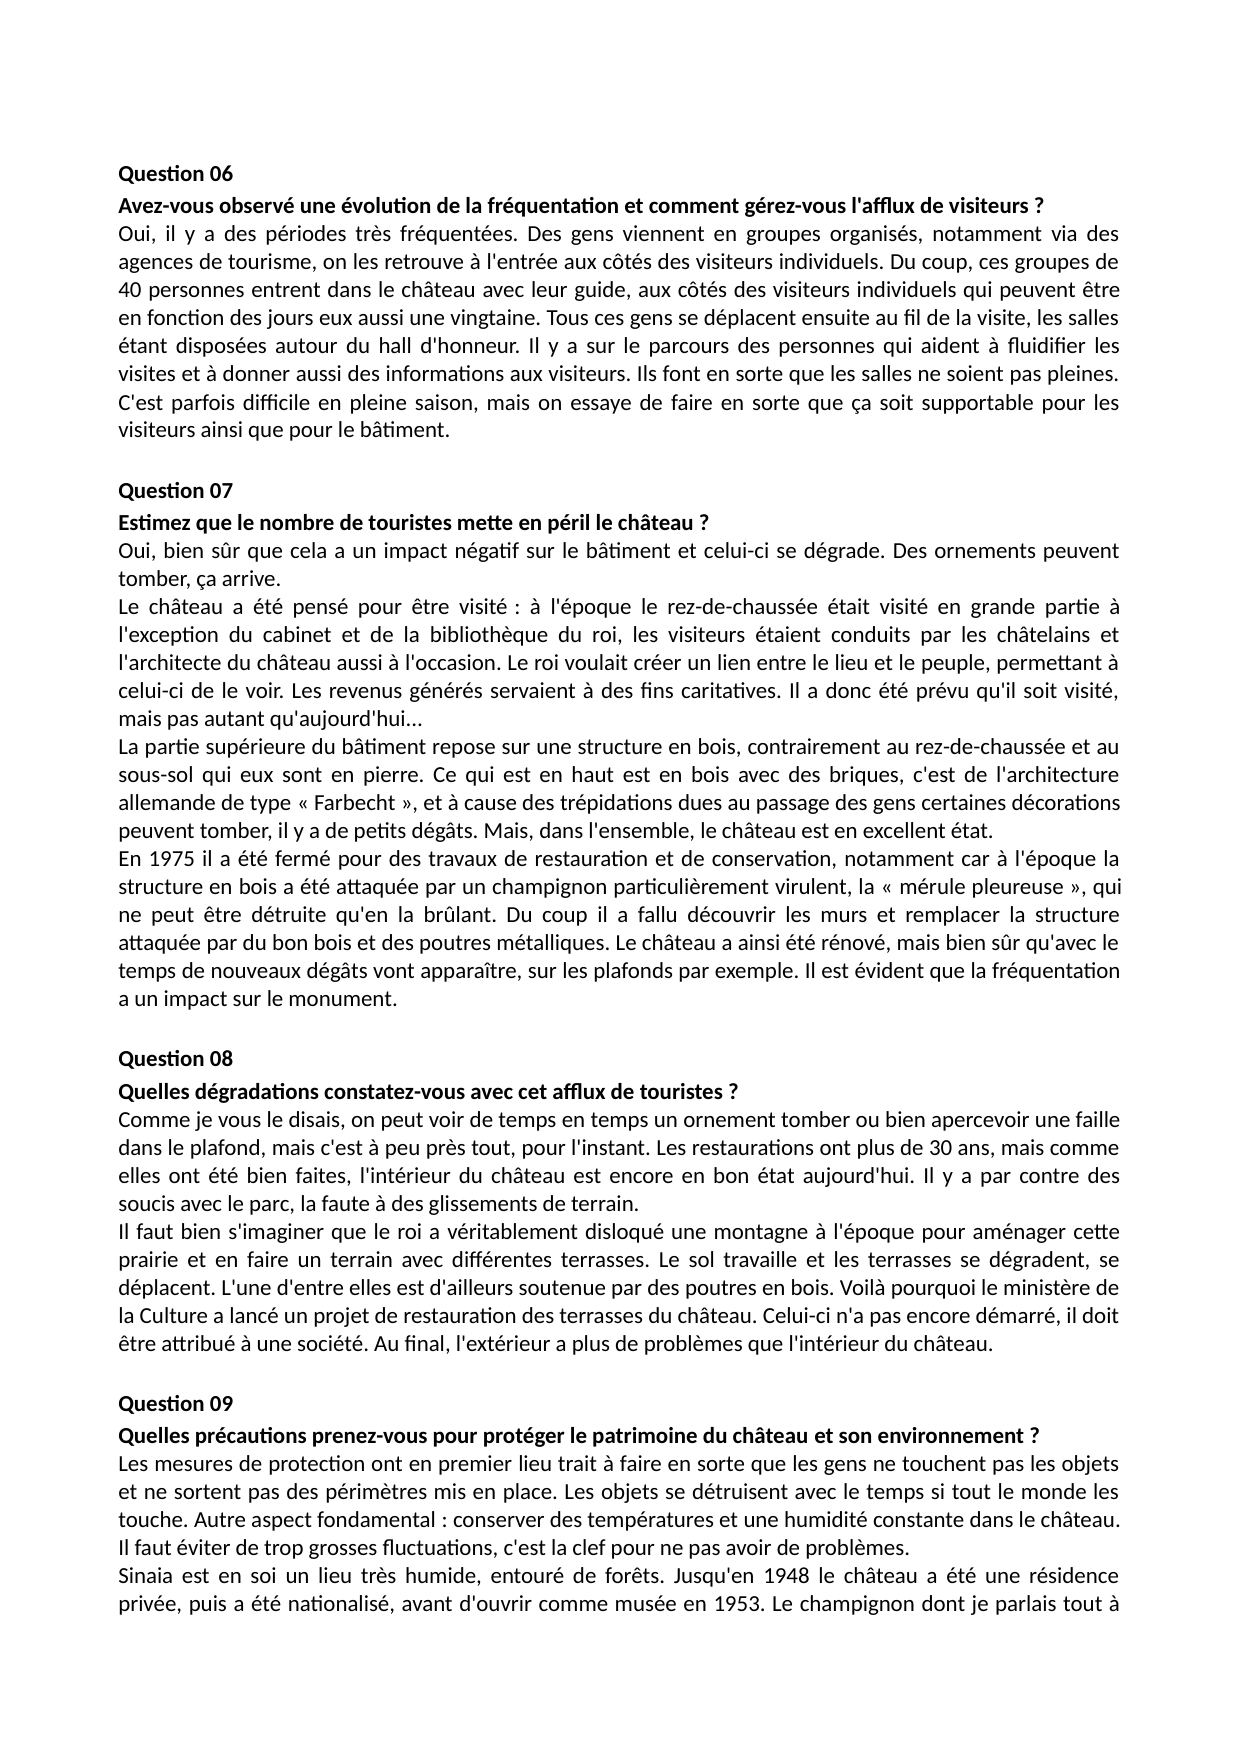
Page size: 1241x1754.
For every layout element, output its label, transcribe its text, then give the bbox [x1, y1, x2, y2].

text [118, 1561, 1122, 1617]
text Estimez que le nombre de touristes mette en péril le château ? [118, 508, 1122, 536]
text Quelles précautions prenez-vous pour protéger le patrimoine du château et son environnement ? [118, 1421, 1122, 1449]
text Question 08 [118, 1044, 1122, 1073]
text Oui, bien sûr que cela a un impact négatif sur le bâtiment et celui-ci se dégrade. Des ornements peuvent tomber, ça arrive. [118, 536, 1122, 592]
text En 1975 il a été fermé pour des travaux de restauration et de conservation, notamment car à l'époque la structure en bois a été attaquée par un champignon particulièrement virulent, la « mérule pleureuse », qui ne peut être détruite qu'en la brûlant. Du coup il a fallu découvrir les murs et remplacer la structure attaquée par du bon bois et des poutres métalliques. Le château a ainsi été rénové, mais bien sûr qu'avec le temps de nouveaux dégâts vont apparaître, sur les plafonds par exemple. Il est évident que la fréquentation a un impact sur le monument. [118, 844, 1122, 1012]
text Avez-vous observé une évolution de la fréquentation et comment gérez-vous l'afflux de visiteurs ? [118, 191, 1122, 219]
text La partie supérieure du bâtiment repose sur une structure en bois, contrairement au rez-de-chaussée et au sous-sol qui eux sont en pierre. Ce qui est en haut est en bois avec des briques, c'est de l'architecture allemande de type « Farbecht », et à cause des trépidations dues au passage des gens certaines décorations peuvent tomber, il y a de petits dégâts. Mais, dans l'ensemble, le château est en excellent état. [118, 732, 1122, 844]
text Les mesures de protection ont en premier lieu trait à faire en sorte que les gens ne touchent pas les objets et ne sortent pas des périmètres mis en place. Les objets se détruisent avec le temps si tout le monde les touche. Autre aspect fondamental : conserver des températures et une humidité constante dans le château. Il faut éviter de trop grosses fluctuations, c'est la clef pour ne pas avoir de problèmes. [118, 1449, 1122, 1561]
text Question 06 [118, 159, 1122, 187]
text Oui, il y a des périodes très fréquentées. Des gens viennent en groupes organisés, notamment via des agences de tourisme, on les retrouve à l'entrée aux côtés des visiteurs individuels. Du coup, ces groupes de 40 personnes entrent dans le château avec leur guide, aux côtés des visiteurs individuels qui peuvent être en fonction des jours eux aussi une vingtaine. Tous ces gens se déplacent ensuite au fil de la visite, les salles étant disposées autour du hall d'honneur. Il y a sur le parcours des personnes qui aident à fluidifier les visites et à donner aussi des informations aux visiteurs. Ils font en sorte que les salles ne soient pas pleines. C'est parfois difficile en pleine saison, mais on essaye de faire en sorte que ça soit supportable pour les visiteurs ainsi que pour le bâtiment. [118, 219, 1122, 444]
text Comme je vous le disais, on peut voir de temps en temps un ornement tomber ou bien apercevoir une faille dans le plafond, mais c'est à peu près tout, pour l'instant. Les restaurations ont plus de 30 ans, mais comme elles ont été bien faites, l'intérieur du château est encore en bon état aujourd'hui. Il y a par contre des soucis avec le parc, la faute à des glissements de terrain. [118, 1105, 1122, 1217]
text Question 09 [118, 1389, 1122, 1417]
text Le château a été pensé pour être visité : à l'époque le rez-de-chaussée était visité en grande partie à l'exception du cabinet et de la bibliothèque du roi, les visiteurs étaient conduits par les châtelains et l'architecte du château aussi à l'occasion. Le roi voulait créer un lien entre le lieu et le peuple, permettant à celui-ci de le voir. Les revenus générés servaient à des fins caritatives. Il a donc été prévu qu'il soit visité, mais pas autant qu'aujourd'hui... [118, 592, 1122, 732]
text Quelles dégradations constatez-vous avec cet afflux de touristes ? [118, 1077, 1122, 1105]
text Question 07 [118, 476, 1122, 504]
text Il faut bien s'imaginer que le roi a véritablement disloqué une montagne à l'époque pour aménager cette prairie et en faire un terrain avec différentes terrasses. Le sol travaille et les terrasses se dégradent, se déplacent. L'une d'entre elles est d'ailleurs soutenue par des poutres en bois. Voilà pourquoi le ministère de la Culture a lancé un projet de restauration des terrasses du château. Celui-ci n'a pas encore démarré, il doit être attribué à une société. Au final, l'extérieur a plus de problèmes que l'intérieur du château. [118, 1217, 1122, 1357]
